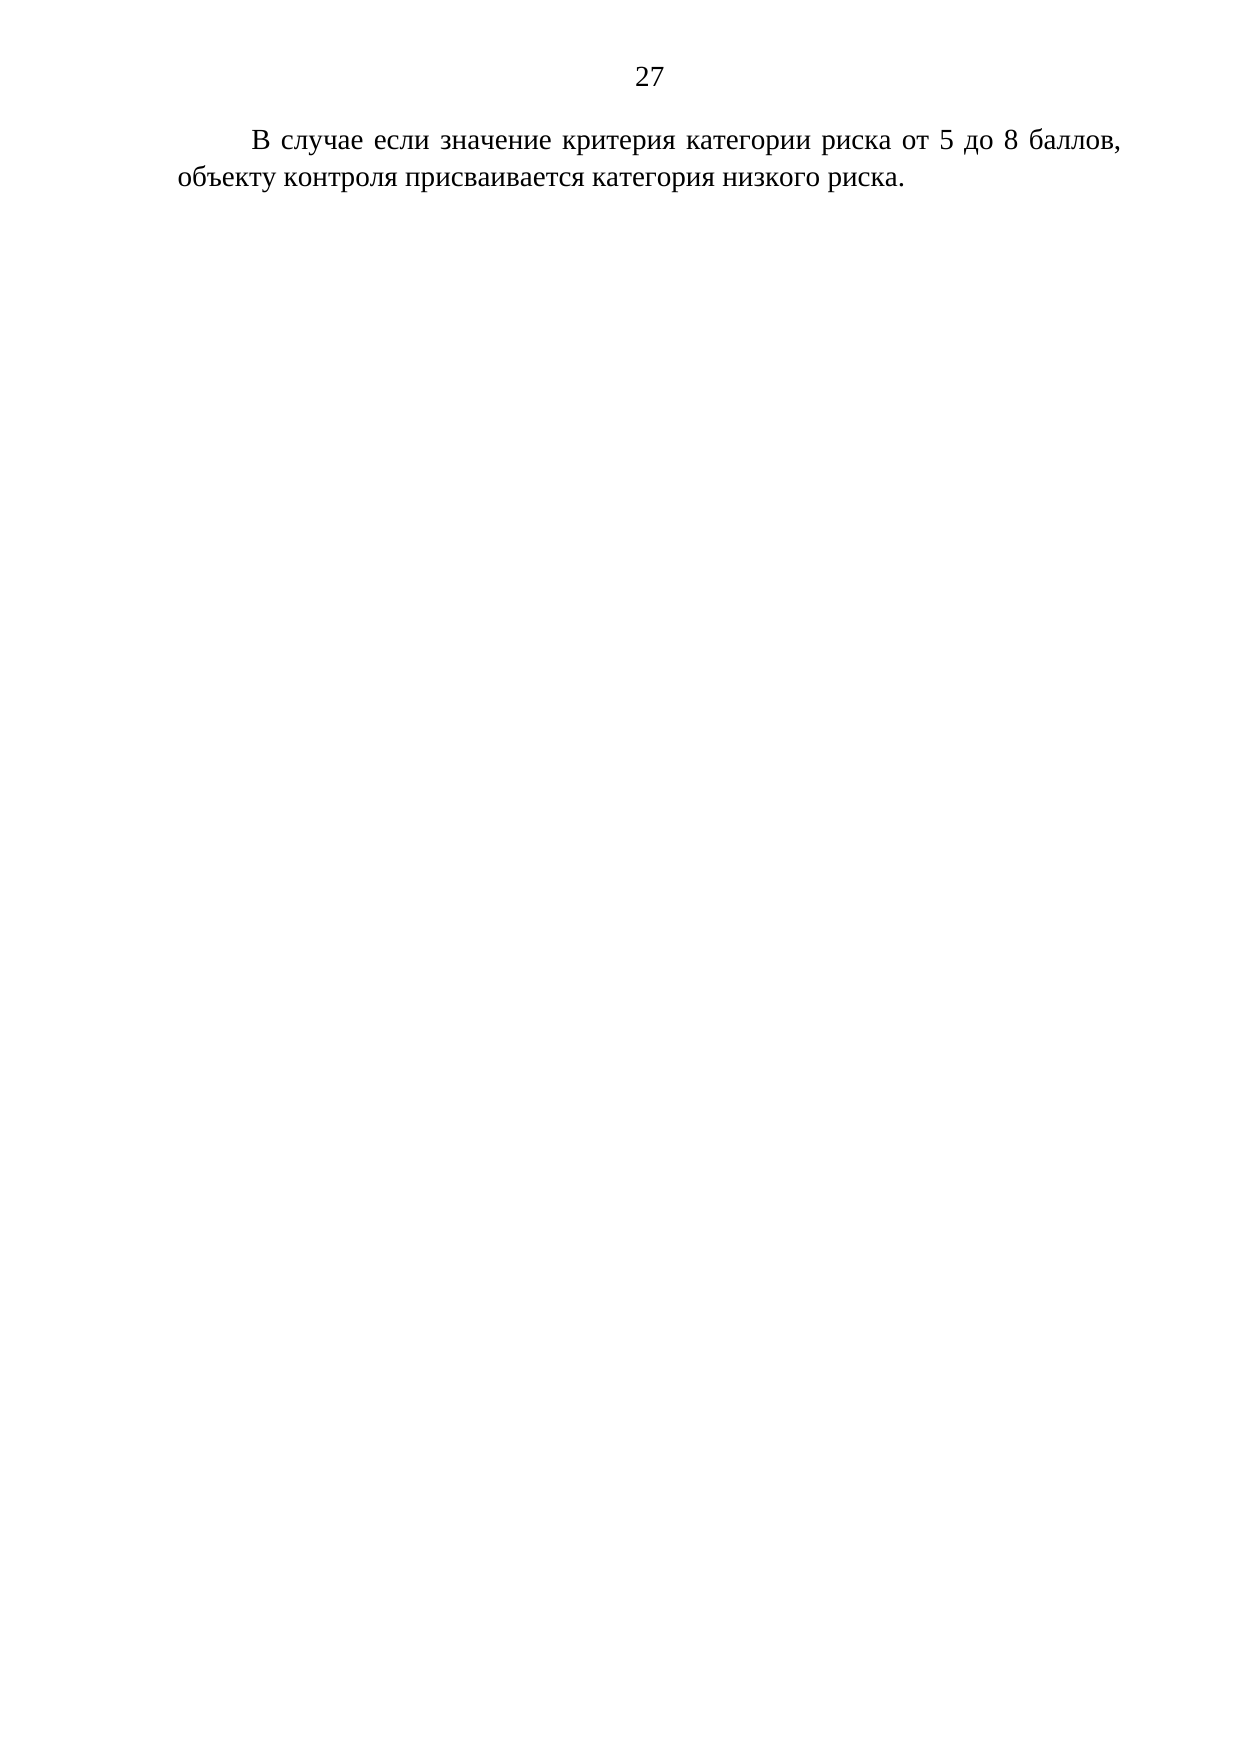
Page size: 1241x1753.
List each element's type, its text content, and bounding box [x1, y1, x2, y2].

text В случае если значение критерия категории риска от 5 до 8 баллов, объекту контроля присваивается категория низкого риска. [177, 118, 1122, 193]
